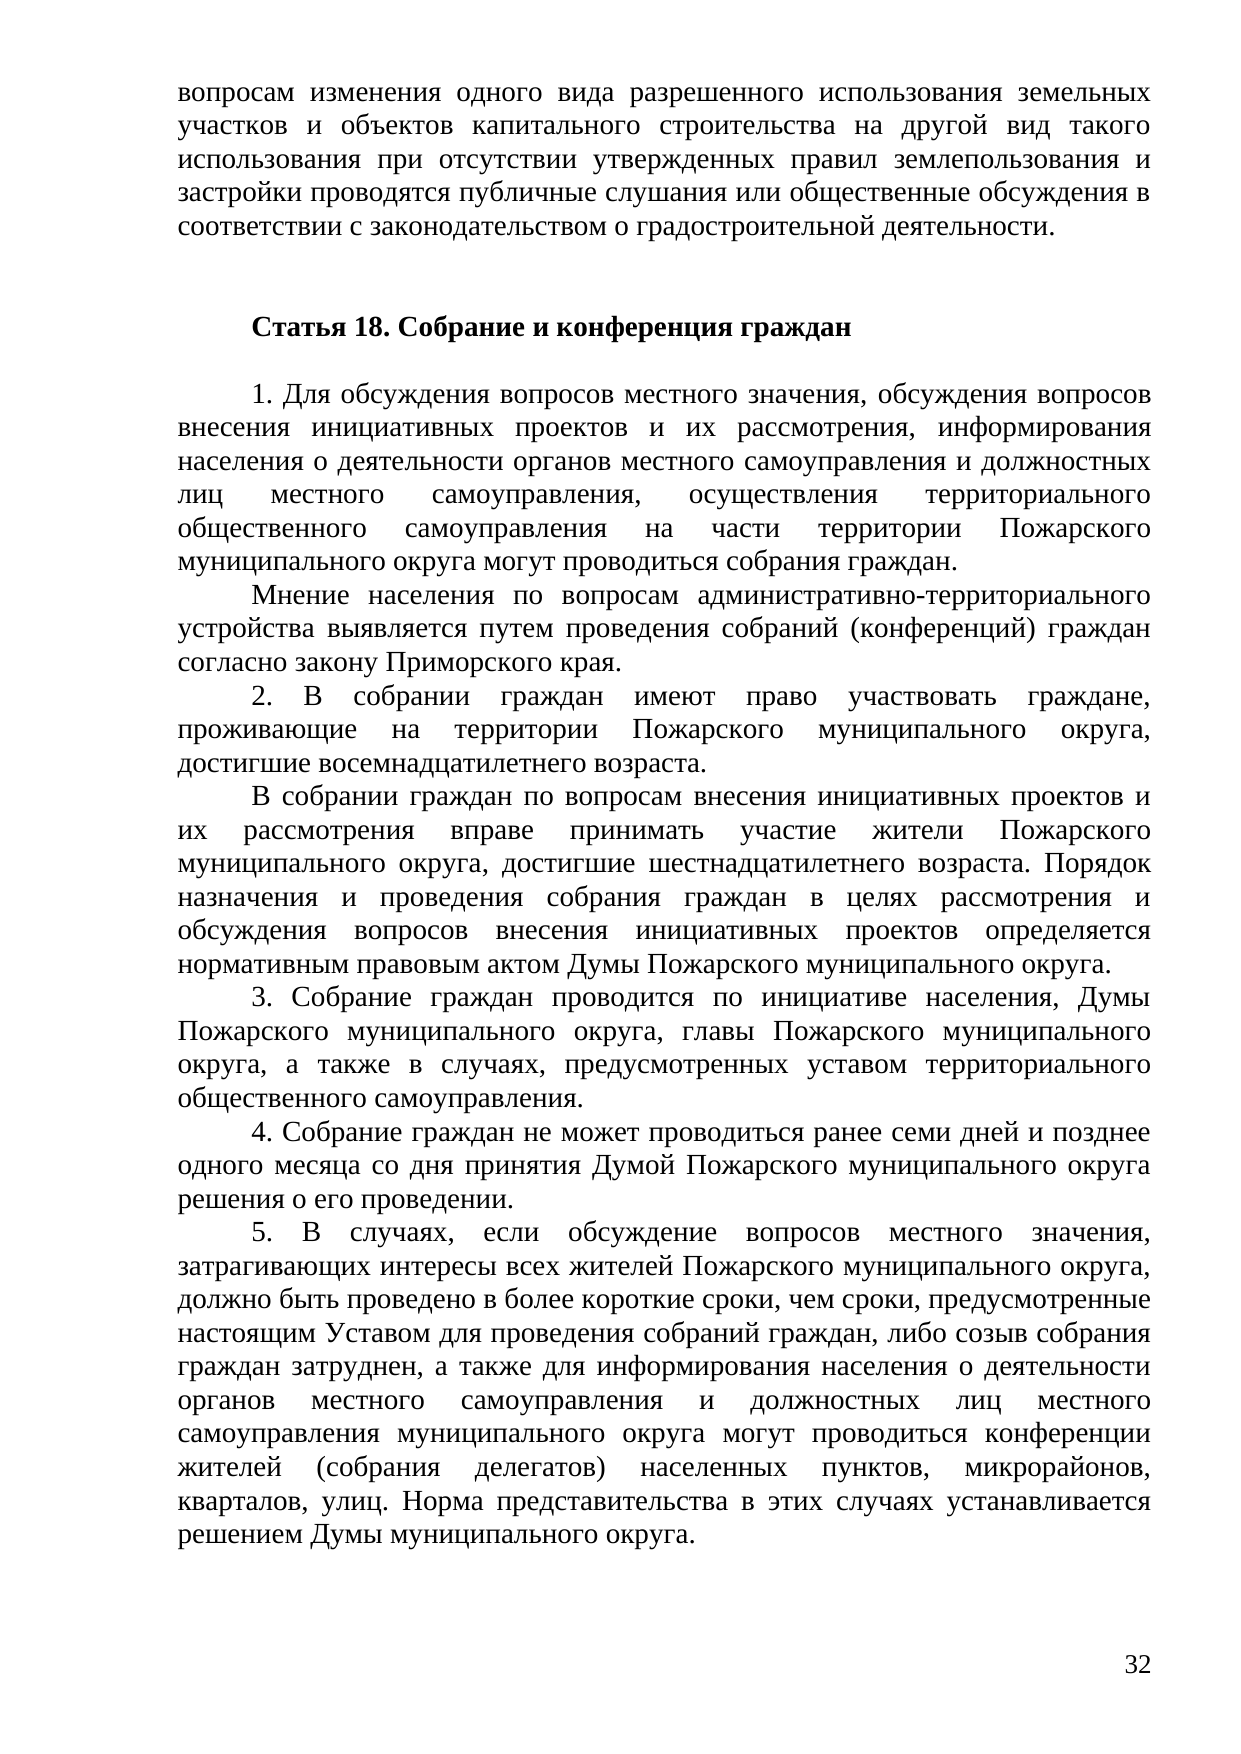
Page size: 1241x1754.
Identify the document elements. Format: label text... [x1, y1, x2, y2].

text 3. Собрание граждан проводится по инициативе населения, Думы Пожарского муниципального округа, главы Пожарского муниципального округа, а также в случаях, предусмотренных уставом территориального общественного самоуправления. [177, 979, 1152, 1114]
text 5. В случаях, если обсуждение вопросов местного значения, затрагивающих интересы всех жителей Пожарского муниципального округа, должно быть проведено в более короткие сроки, чем сроки, предусмотренные настоящим Уставом для проведения собраний граждан, либо созыв собрания граждан затруднен, а также для информирования населения о деятельности органов местного самоуправления и должностных лиц местного самоуправления муниципального округа могут проводиться конференции жителей (собрания делегатов) населенных пунктов, микрорайонов, кварталов, улиц. Норма представительства в этих случаях устанавливается решением Думы муниципального округа. [177, 1214, 1152, 1550]
text В собрании граждан по вопросам внесения инициативных проектов и их рассмотрения вправе принимать участие жители Пожарского муниципального округа, достигшие шестнадцатилетнего возраста. Порядок назначения и проведения собрания граждан в целях рассмотрения и обсуждения вопросов внесения инициативных проектов определяется нормативным правовым актом Думы Пожарского муниципального округа. [177, 778, 1152, 979]
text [177, 74, 1152, 242]
text 2. В собрании граждан имеют право участвовать граждане, проживающие на территории Пожарского муниципального округа, достигшие восемнадцатилетнего возраста. [177, 678, 1152, 778]
text 1. Для обсуждения вопросов местного значения, обсуждения вопросов внесения инициативных проектов и их рассмотрения, информирования населения о деятельности органов местного самоуправления и должностных лиц местного самоуправления, осуществления территориального общественного самоуправления на части территории Пожарского муниципального округа могут проводиться собрания граждан. [177, 376, 1152, 577]
text Статья 18. Собрание и конференция граждан [177, 309, 1152, 342]
text Мнение населения по вопросам административно-территориального устройства выявляется путем проведения собраний (конференций) граждан согласно закону Приморского края. [177, 577, 1152, 678]
text 4. Собрание граждан не может проводиться ранее семи дней и позднее одного месяца со дня принятия Думой Пожарского муниципального округа решения о его проведении. [177, 1114, 1152, 1214]
